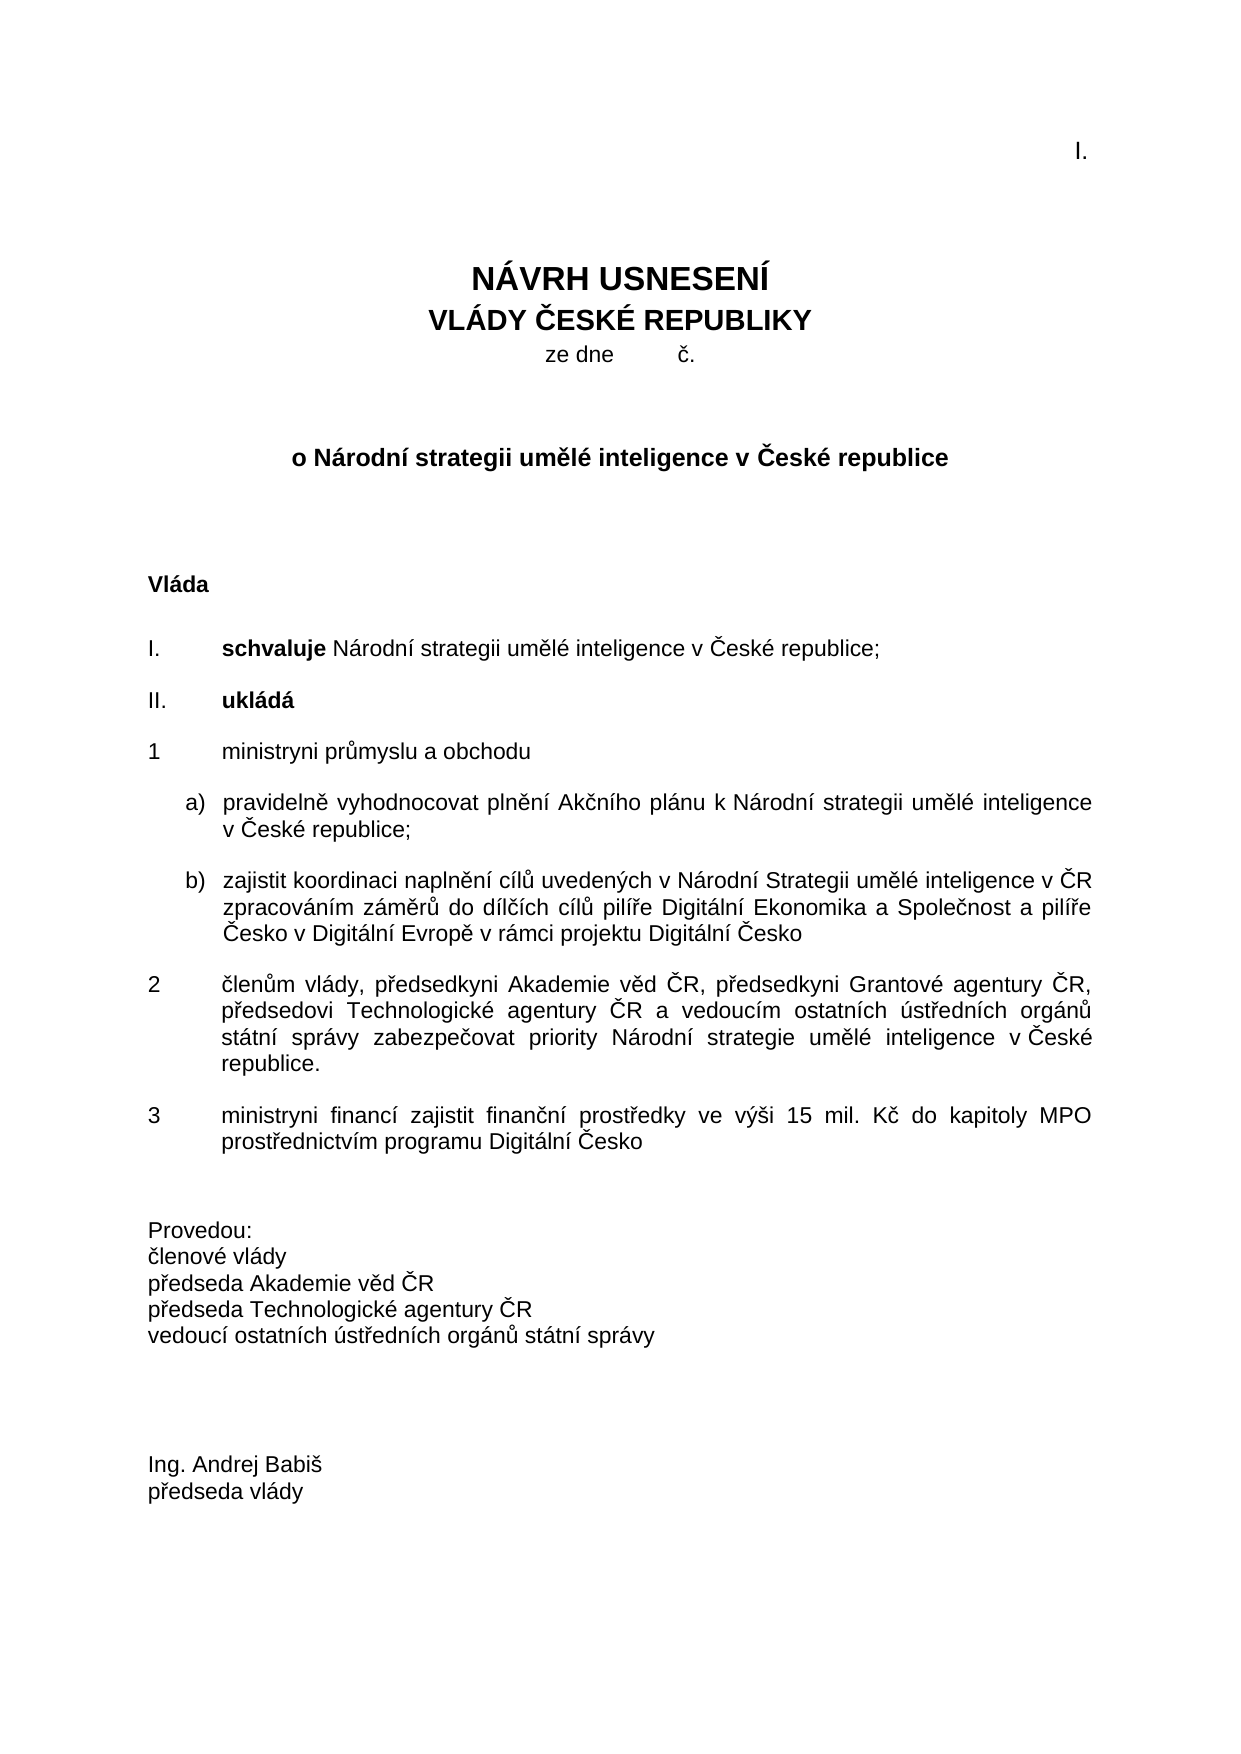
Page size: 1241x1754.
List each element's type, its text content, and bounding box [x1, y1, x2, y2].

text Vláda [148, 571, 1092, 598]
text Ing. Andrej Babiš [148, 1451, 1092, 1478]
text ze dne č. [148, 341, 1092, 368]
text předseda vlády [148, 1478, 1092, 1504]
text předseda Akademie věd ČR [148, 1269, 1092, 1296]
text 2 členům vlády, předsedkyni Akademie věd ČR, předsedkyni Grantové agentury ČR, předsedovi Technologické agentury ČR a vedoucím ostatních ústředních orgánů státní správy zabezpečovat priority Národní strategie umělé inteligence v České republice. [148, 971, 1092, 1077]
text 3 ministryni financí zajistit finanční prostředky ve výši 15 mil. Kč do kapitoly MPO prostřednictvím programu Digitální Česko [148, 1102, 1092, 1154]
text členové vlády [148, 1243, 1092, 1269]
text NÁVRH USNESENÍ [148, 259, 1092, 297]
text Národní strategii umělé inteligence v České republice; [148, 635, 1092, 662]
list zajistit koordinaci naplnění cílů uvedených v Národní Strategii umělé inteligence v ČR zpracováním záměrů do dílčích cílů pilíře Digitální Ekonomika a Společnost a pilíře Česko v Digitální Evropě v rámci projektu Digitální Česko [185, 867, 1092, 946]
list pravidelně vyhodnocovat plnění Akčního plánu k Národní strategii umělé inteligence v České republice; [185, 789, 1092, 842]
text o Národní strategii umělé inteligence v České republice [148, 443, 1092, 471]
text ukládá [148, 687, 1092, 713]
text VLÁDY ČESKÉ REPUBLIKY [148, 303, 1092, 336]
text 1 ministryni průmyslu a obchodu [148, 738, 1092, 764]
text vedoucí ostatních ústředních orgánů státní správy [148, 1322, 1092, 1348]
text I. [148, 136, 1092, 164]
text předseda Technologické agentury ČR [148, 1296, 1092, 1322]
